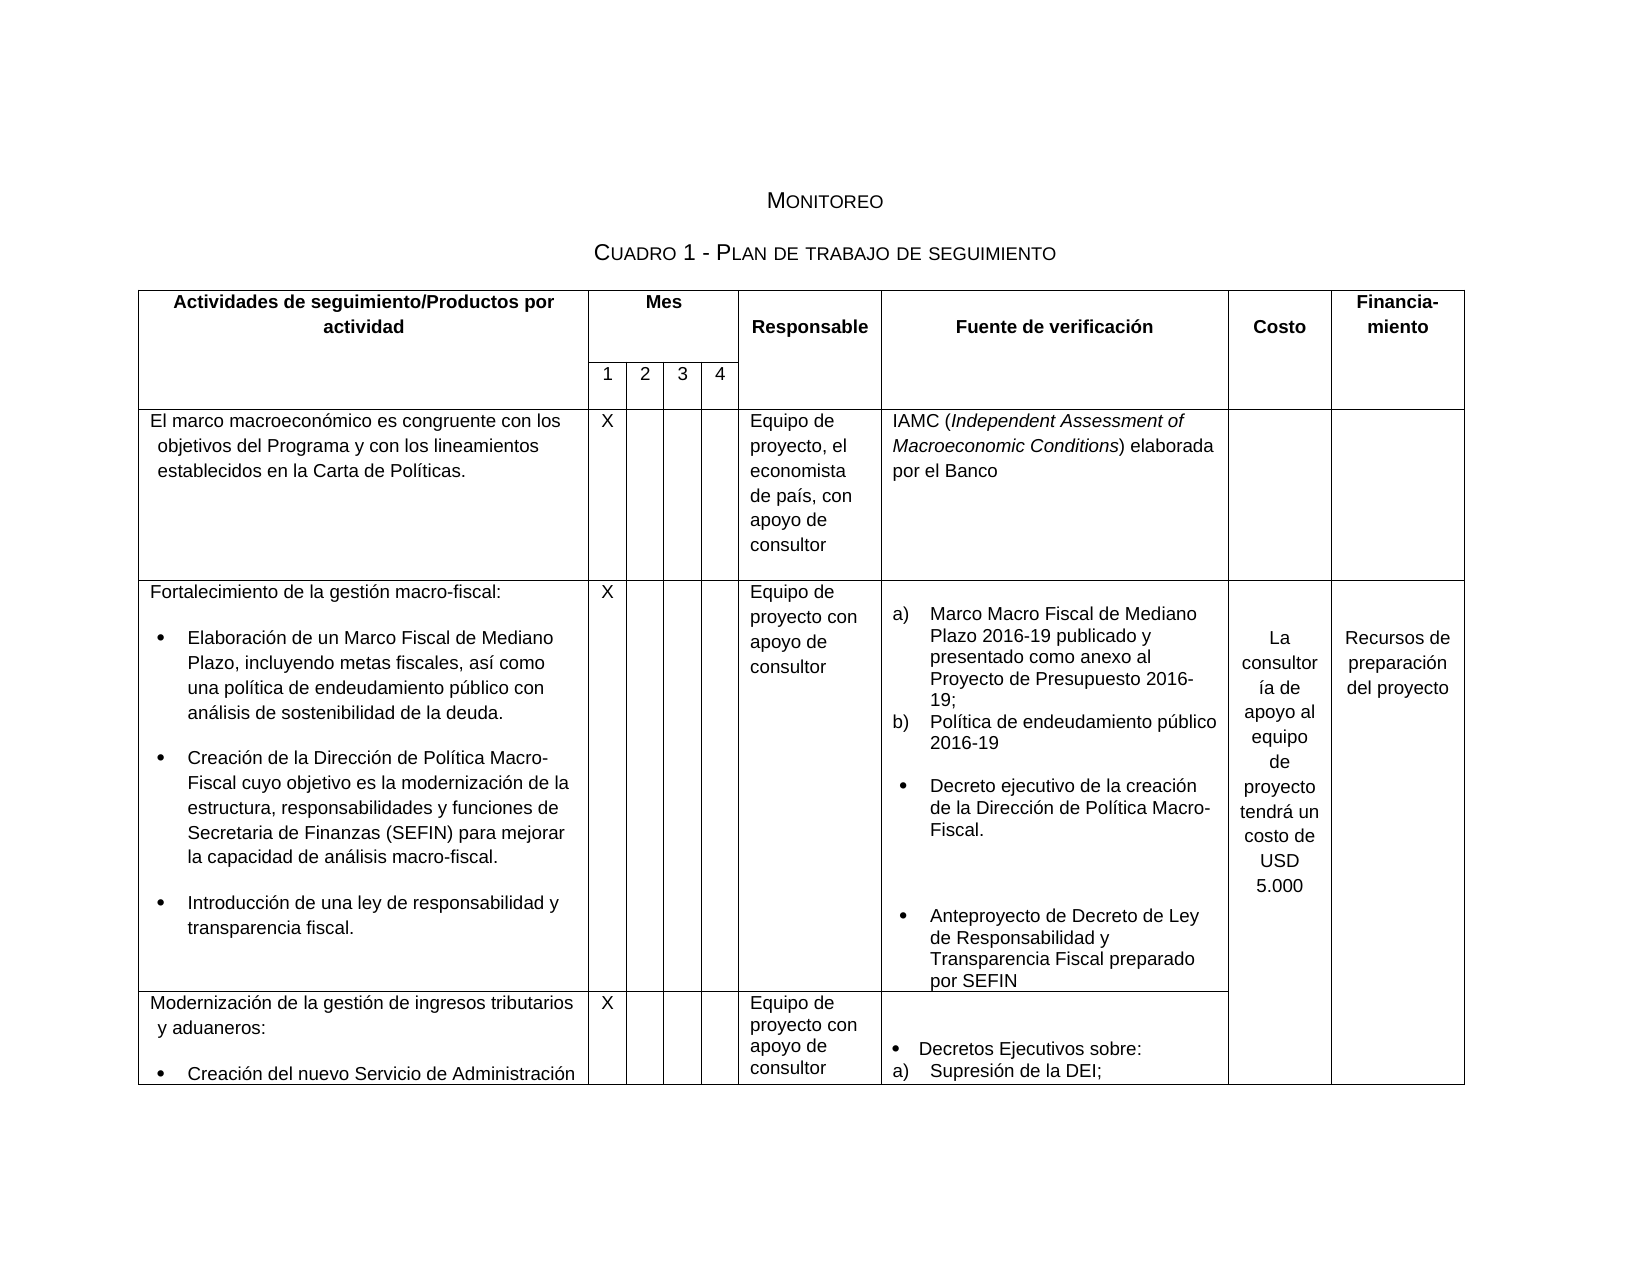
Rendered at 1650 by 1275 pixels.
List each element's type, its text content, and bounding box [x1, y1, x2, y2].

table_header Fuente de verificación [882, 291, 1228, 362]
table_cell X [589, 581, 626, 991]
table_cell Recursos de preparación del proyecto [1332, 581, 1464, 1084]
table_cell [664, 410, 701, 580]
table_cell 3 [664, 363, 701, 409]
table_cell X [589, 410, 626, 580]
table_cell La consultoría de apoyo al equipo de proyecto tendrá un costo de USD 5.000 [1229, 581, 1331, 1084]
table_cell [1229, 410, 1331, 580]
table_cell X [589, 992, 626, 1084]
table_cell Fortalecimiento de la gestión macro-fiscal: Elaboración de un Marco Fiscal de Mediano Plazo, incluyendo metas fiscales, así como una política de endeudamiento público con análisis de sostenibilidad de la deuda. Creación de la Dirección de Política Macro-Fiscal cuyo objetivo es la modernización de la estructura, responsabilidades y funciones de Secretaria de Finanzas (SEFIN) para mejorar la capacidad de análisis macro-fiscal. Introducción de una ley de responsabilidad y transparencia fiscal. [139, 581, 588, 991]
table_header Costo [1229, 291, 1331, 362]
table_cell [664, 581, 701, 991]
table_cell IAMC (Independent Assessment of Macroeconomic Conditions) elaborada por el Banco [882, 410, 1228, 580]
table_cell Marco Macro Fiscal de Mediano Plazo 2016-19 publicado y presentado como anexo al Proyecto de Presupuesto 2016-19; Política de endeudamiento público 2016-19 Decreto ejecutivo de la creación de la Dirección de Política Macro-Fiscal. Anteproyecto de Decreto de Ley de Responsabilidad y Transparencia Fiscal preparado por SEFIN [882, 581, 1228, 991]
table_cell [139, 992, 588, 1084]
text Monitoreo [150, 187, 1500, 214]
table_cell [702, 581, 738, 991]
table_cell 2 [627, 363, 663, 409]
text Cuadro 1 - Plan de trabajo de seguimiento [150, 238, 1500, 265]
table_cell [1332, 410, 1464, 580]
table_header Mes [589, 291, 738, 362]
table_cell [702, 410, 738, 580]
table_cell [882, 992, 1228, 1084]
table_header Financia-miento [1332, 291, 1464, 362]
table_cell [702, 992, 738, 1084]
table_cell [627, 410, 663, 580]
table_cell [664, 992, 701, 1084]
table_cell Equipo de proyecto, el economista de país, con apoyo de consultor [739, 410, 881, 580]
table_header Actividades de seguimiento/Productos por actividad [139, 291, 588, 409]
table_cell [739, 992, 881, 1084]
table_cell [627, 992, 663, 1084]
table_header Responsable [739, 291, 881, 362]
table_cell 1 [589, 363, 626, 409]
table_cell 4 [702, 363, 738, 409]
table_cell [627, 581, 663, 991]
table_cell [1229, 362, 1331, 409]
table_cell [739, 362, 881, 409]
table_cell [882, 362, 1228, 409]
table_cell [1332, 362, 1464, 409]
table_cell Equipo de proyecto con apoyo de consultor [739, 581, 881, 991]
table_cell El marco macroeconómico es congruente con los objetivos del Programa y con los lineamientos establecidos en la Carta de Políticas. [139, 410, 588, 580]
